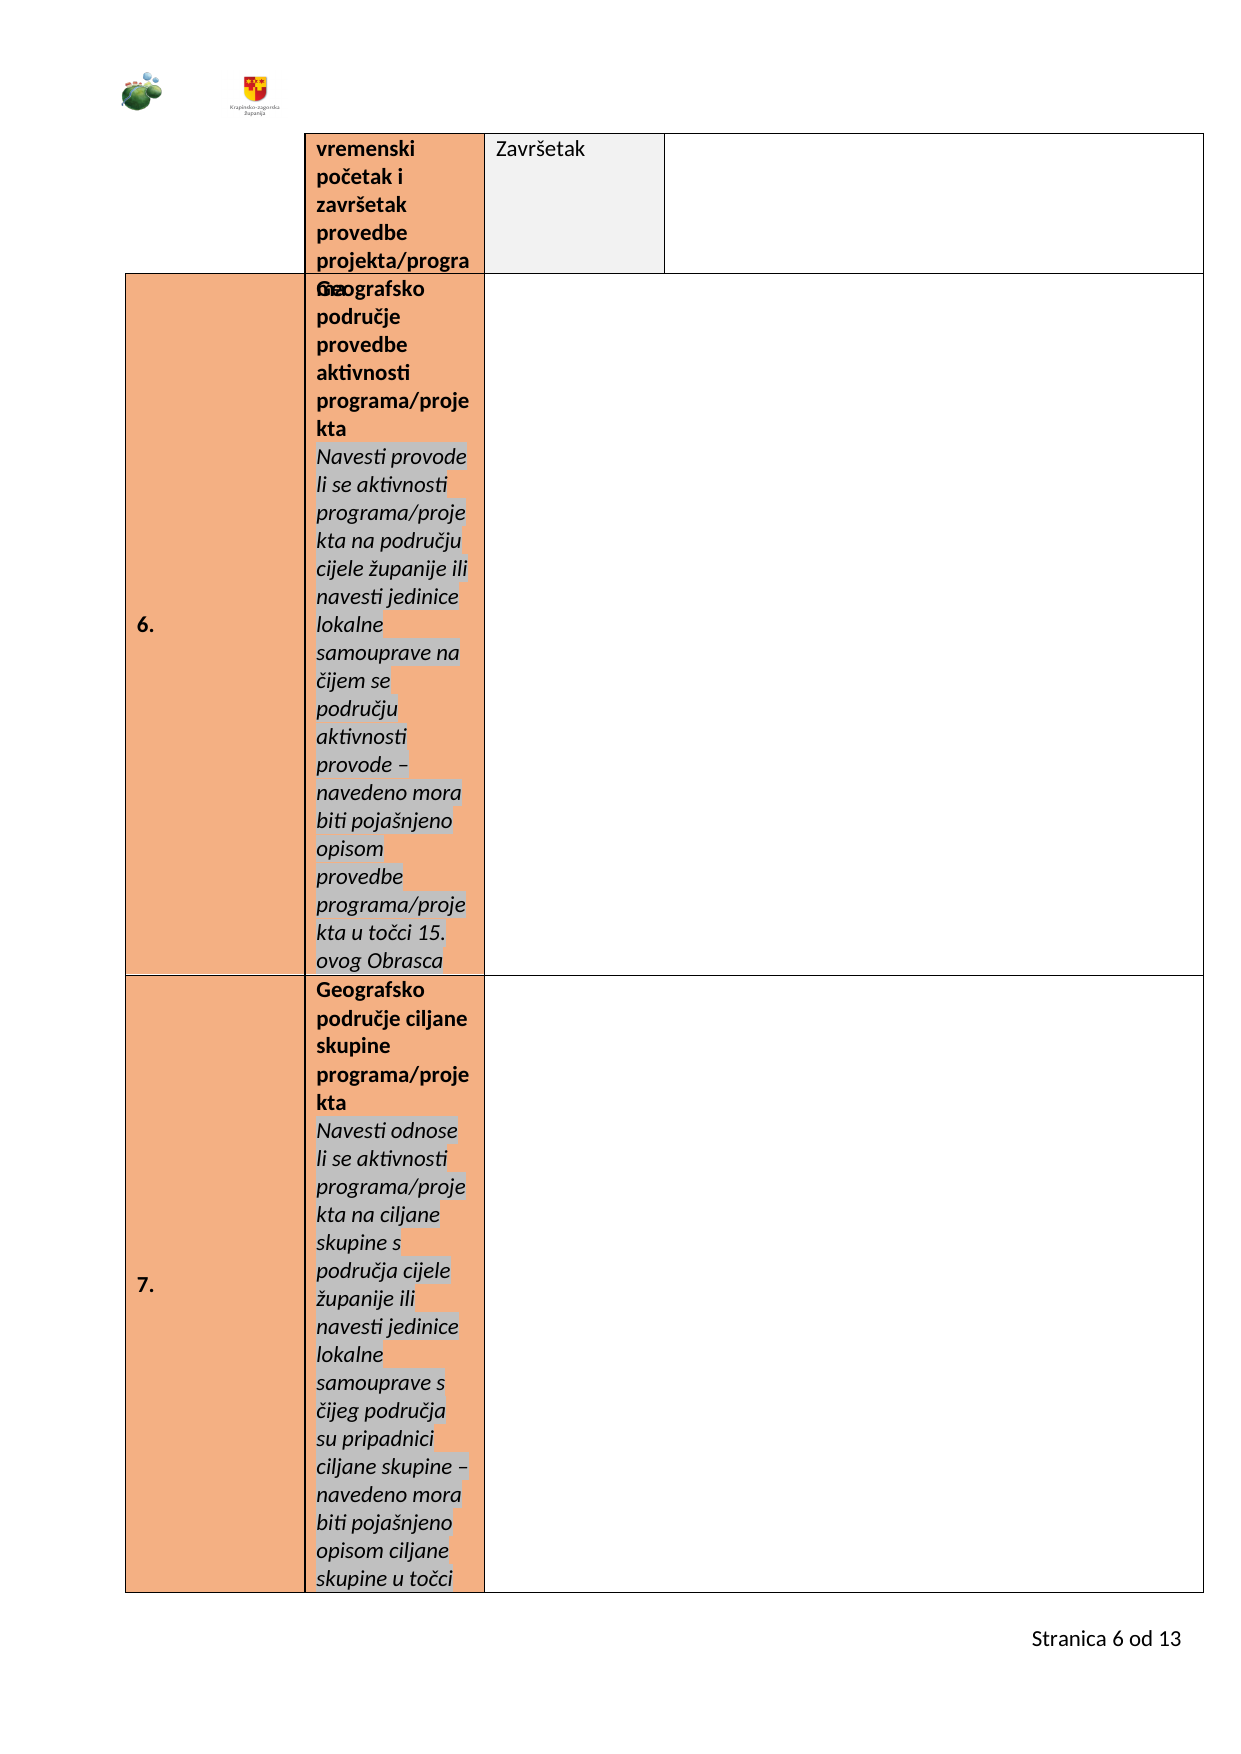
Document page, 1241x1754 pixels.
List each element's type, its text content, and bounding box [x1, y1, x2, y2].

table_cell [485, 274, 1203, 974]
picture [118, 69, 166, 113]
table_cell Završetak [485, 134, 664, 273]
table_cell 6. [126, 274, 304, 974]
table_cell 7. [126, 976, 304, 1592]
picture [221, 70, 288, 118]
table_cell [306, 134, 484, 273]
table_cell Geografsko područje provedbe aktivnosti programa/projekta Navesti provode li se aktivnosti programa/projekta na području cijele županije ili navesti jedinice lokalne samouprave na čijem se području aktivnosti provode – navedeno mora biti pojašnjeno opisom provedbe programa/projekta u točci 15. ovog Obrasca [306, 274, 484, 974]
table_cell [665, 134, 1203, 273]
table_cell [485, 976, 1203, 1592]
